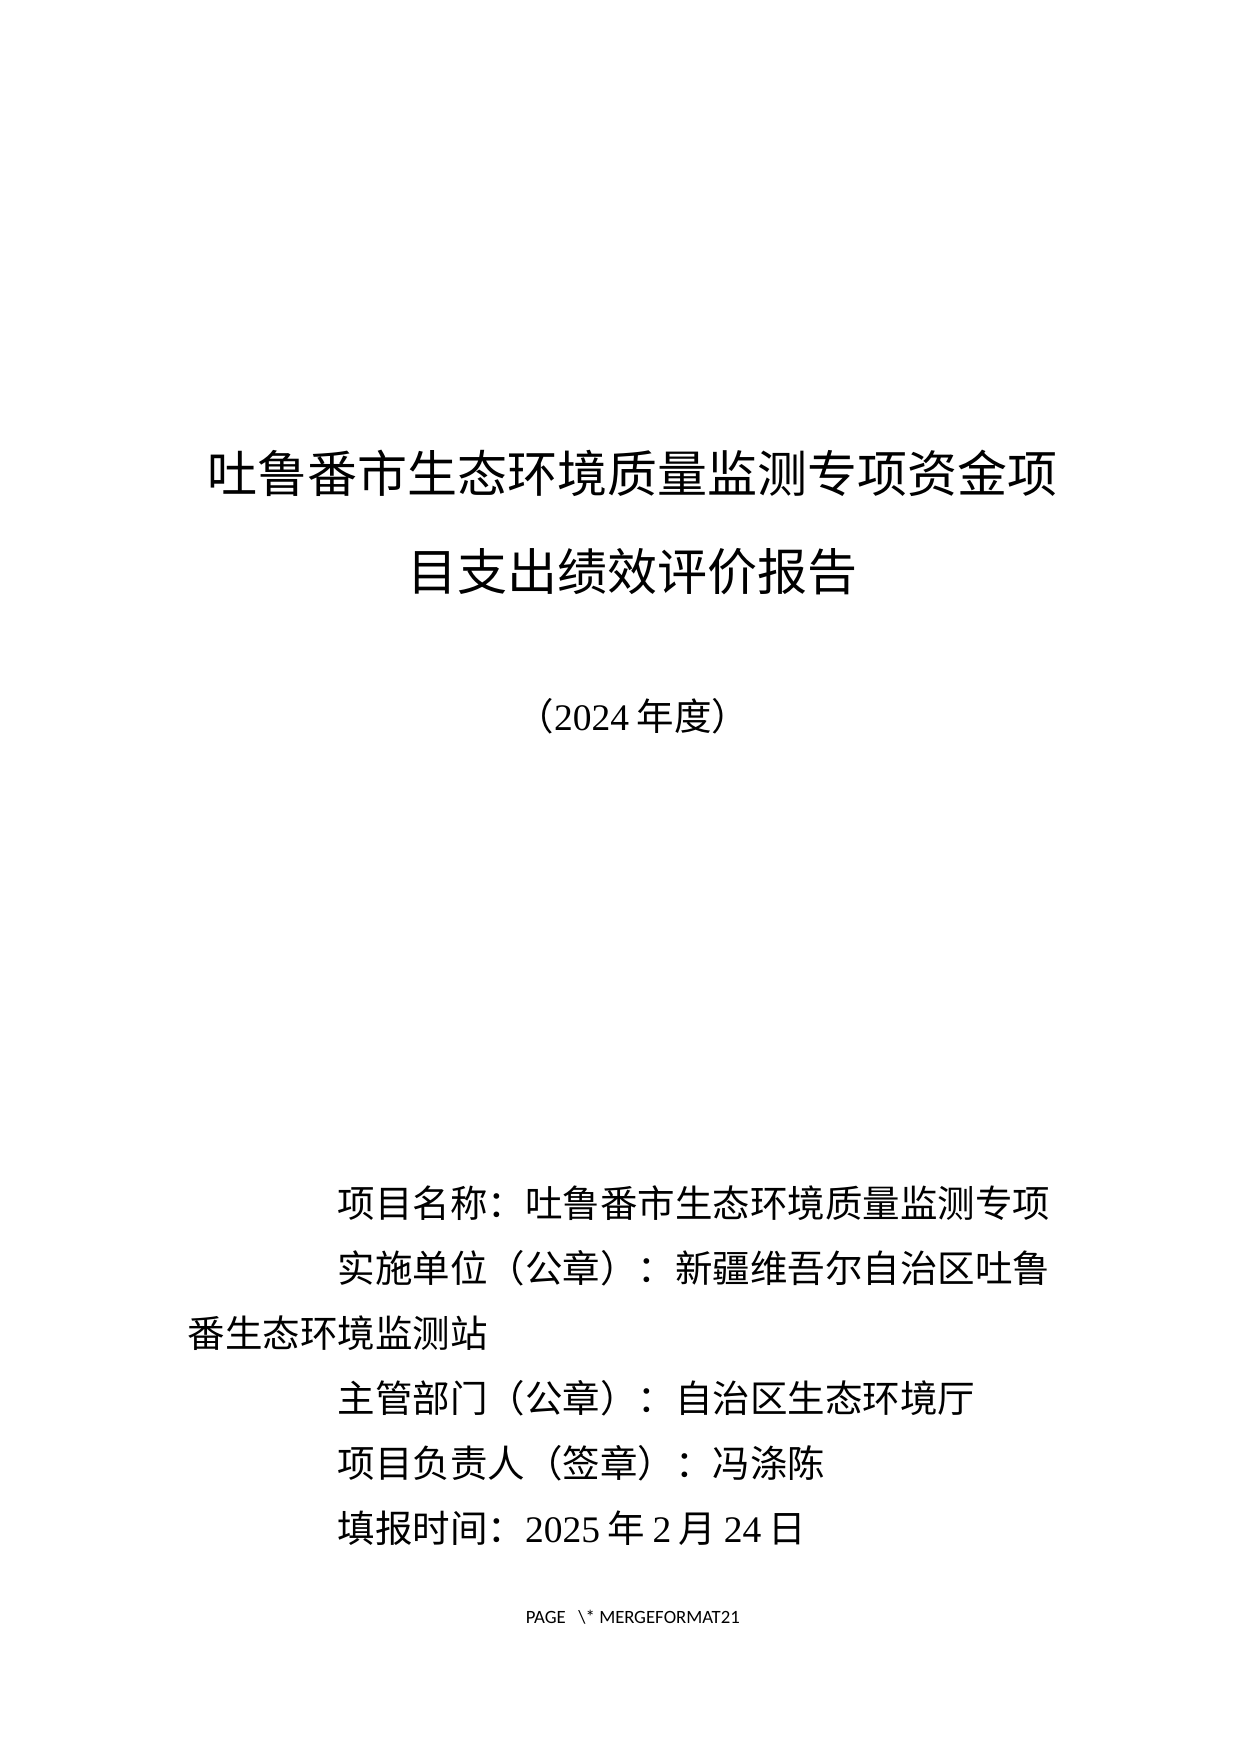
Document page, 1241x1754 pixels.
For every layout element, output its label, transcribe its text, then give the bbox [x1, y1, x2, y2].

text 吐鲁番市生态环境质量监测专项资金项目支出绩效评价报告 [187, 422, 1078, 617]
text 主管部门（公章）：自治区生态环境厅 [187, 1363, 1078, 1428]
text （2024年度） [187, 682, 1078, 747]
text 项目负责人（签章）：冯涤陈 [187, 1428, 1078, 1493]
text 项目名称：吐鲁番市生态环境质量监测专项 [187, 1168, 1078, 1233]
text 实施单位（公章）：新疆维吾尔自治区吐鲁番生态环境监测站 [187, 1233, 1078, 1363]
text 填报时间：2025年2月24日 [187, 1493, 1078, 1558]
